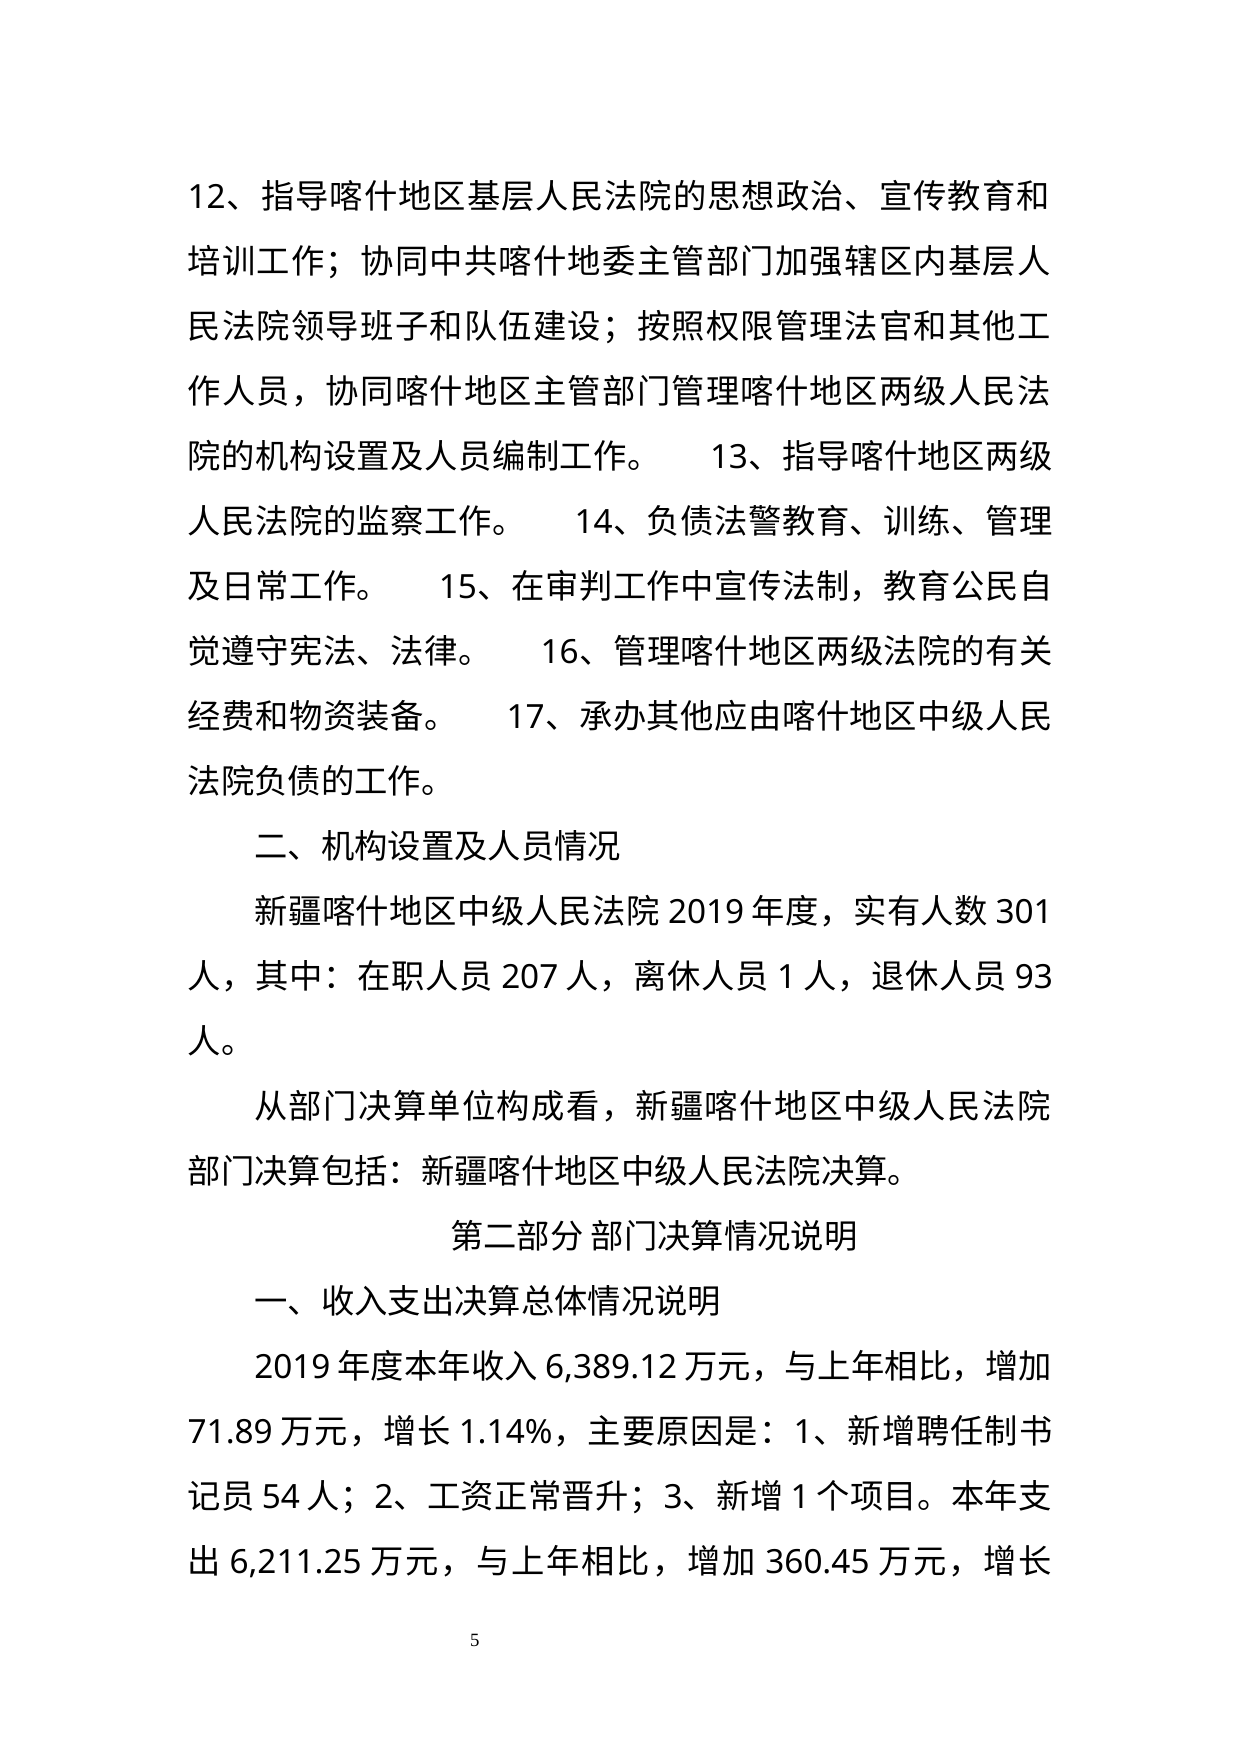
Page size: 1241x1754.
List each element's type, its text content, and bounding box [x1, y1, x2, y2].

text 从部门决算单位构成看，新疆喀什地区中级人民法院部门决算包括：新疆喀什地区中级人民法院决算。 [187, 1072, 1053, 1202]
text 二、机构设置及人员情况 [187, 812, 1053, 877]
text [187, 1332, 1053, 1592]
text 第二部分 部门决算情况说明 [187, 1202, 1053, 1267]
text 一、收入支出决算总体情况说明 [187, 1267, 1053, 1332]
text 新疆喀什地区中级人民法院2019年度，实有人数301人，其中：在职人员207人，离休人员1人，退休人员93人。 [187, 877, 1053, 1072]
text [187, 162, 1053, 812]
